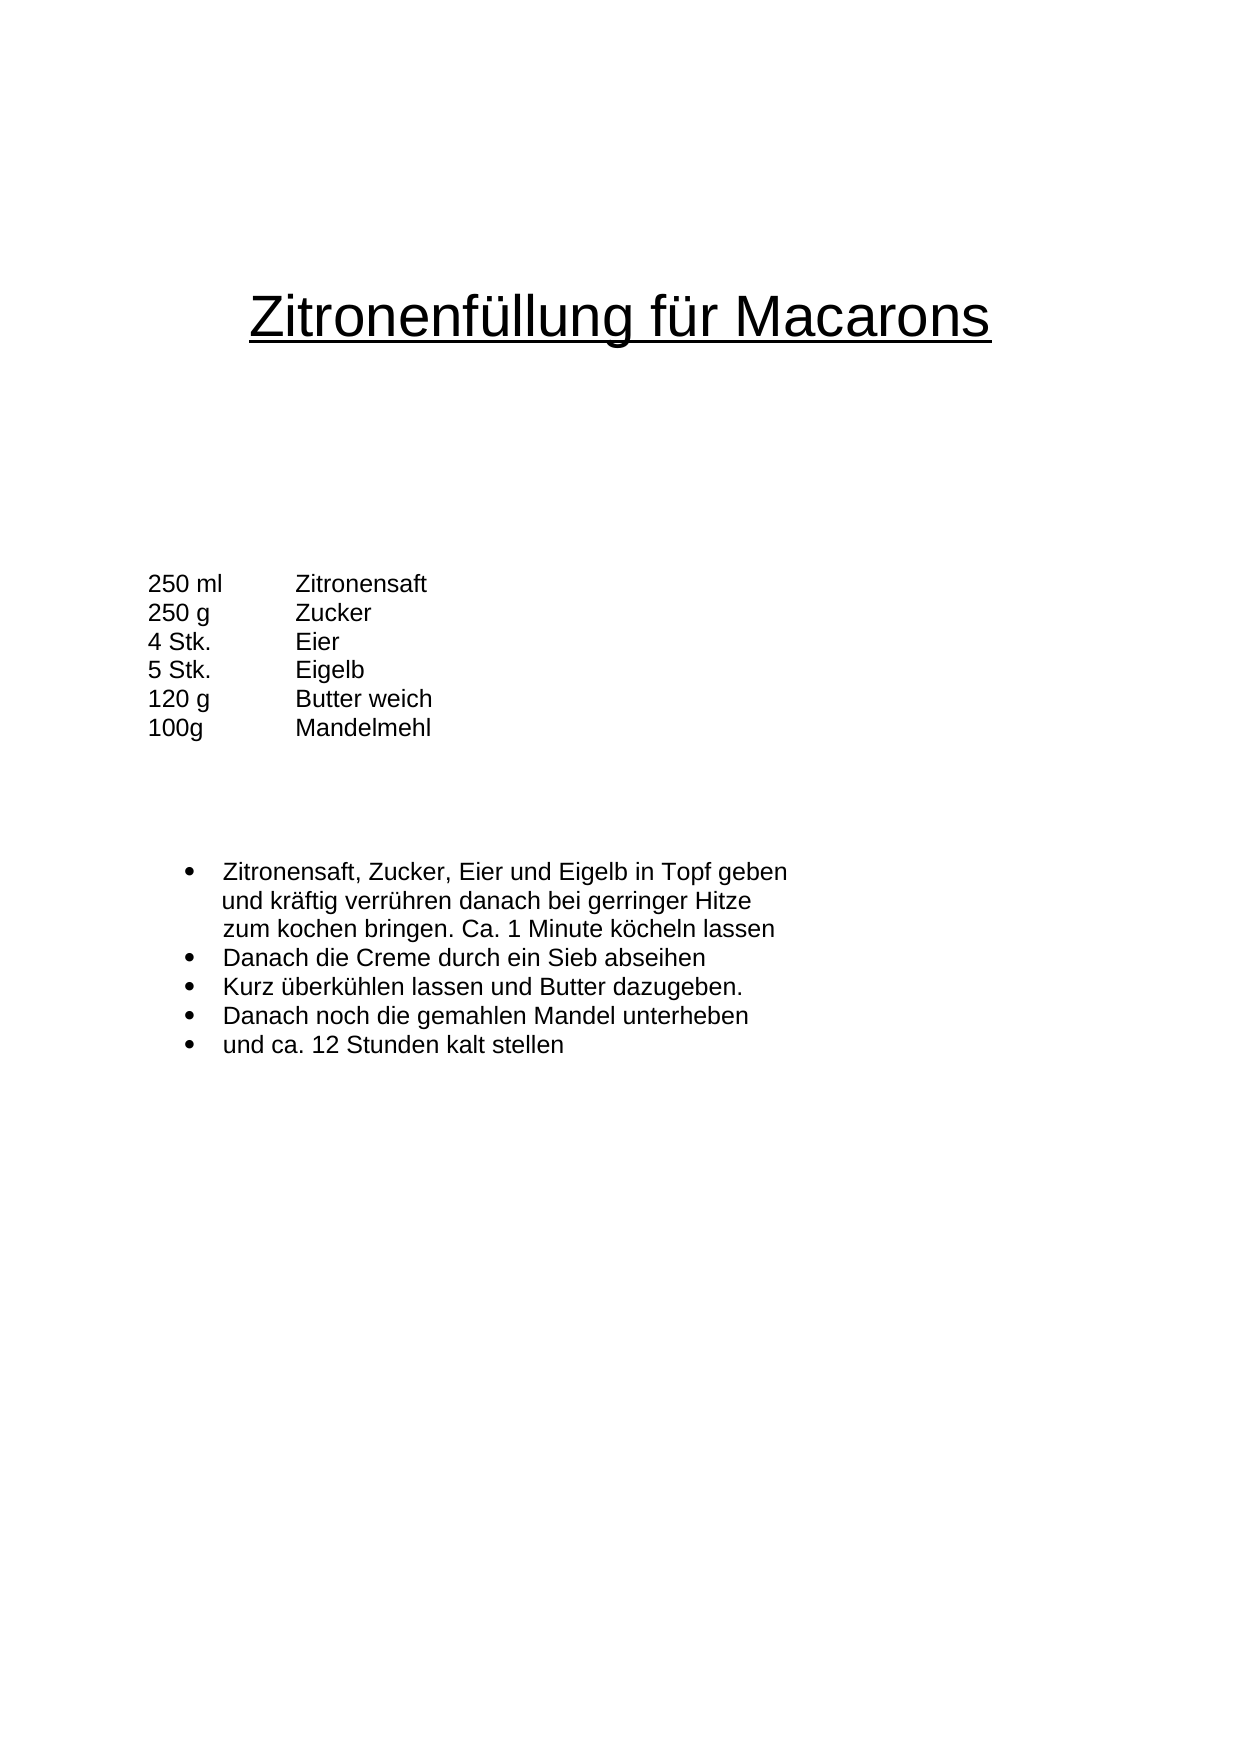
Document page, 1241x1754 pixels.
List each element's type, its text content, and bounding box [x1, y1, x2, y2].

list Kurz überkühlen lassen und Butter dazugeben. [185, 972, 1093, 1001]
text 100g Mandelmehl [148, 713, 1093, 742]
text 250 ml Zitronensaft [148, 569, 1093, 598]
list Danach die Creme durch ein Sieb abseihen [185, 943, 1093, 972]
list zum kochen bringen. Ca. 1 Minute köcheln lassen [223, 914, 1093, 943]
text 120 g Butter weich [148, 684, 1093, 713]
text und kräftig verrühren danach bei gerringer Hitze [185, 886, 1093, 914]
list Zitronensaft, Zucker, Eier und Eigelb in Topf geben [185, 857, 1093, 886]
list Danach noch die gemahlen Mandel unterheben [185, 1001, 1093, 1030]
text Zitronenfüllung für Macarons [148, 282, 1093, 349]
list und ca. 12 Stunden kalt stellen [185, 1030, 1093, 1058]
text 5 Stk. Eigelb [148, 656, 1093, 684]
text 250 g Zucker [148, 598, 1093, 627]
text 4 Stk. Eier [148, 627, 1093, 656]
